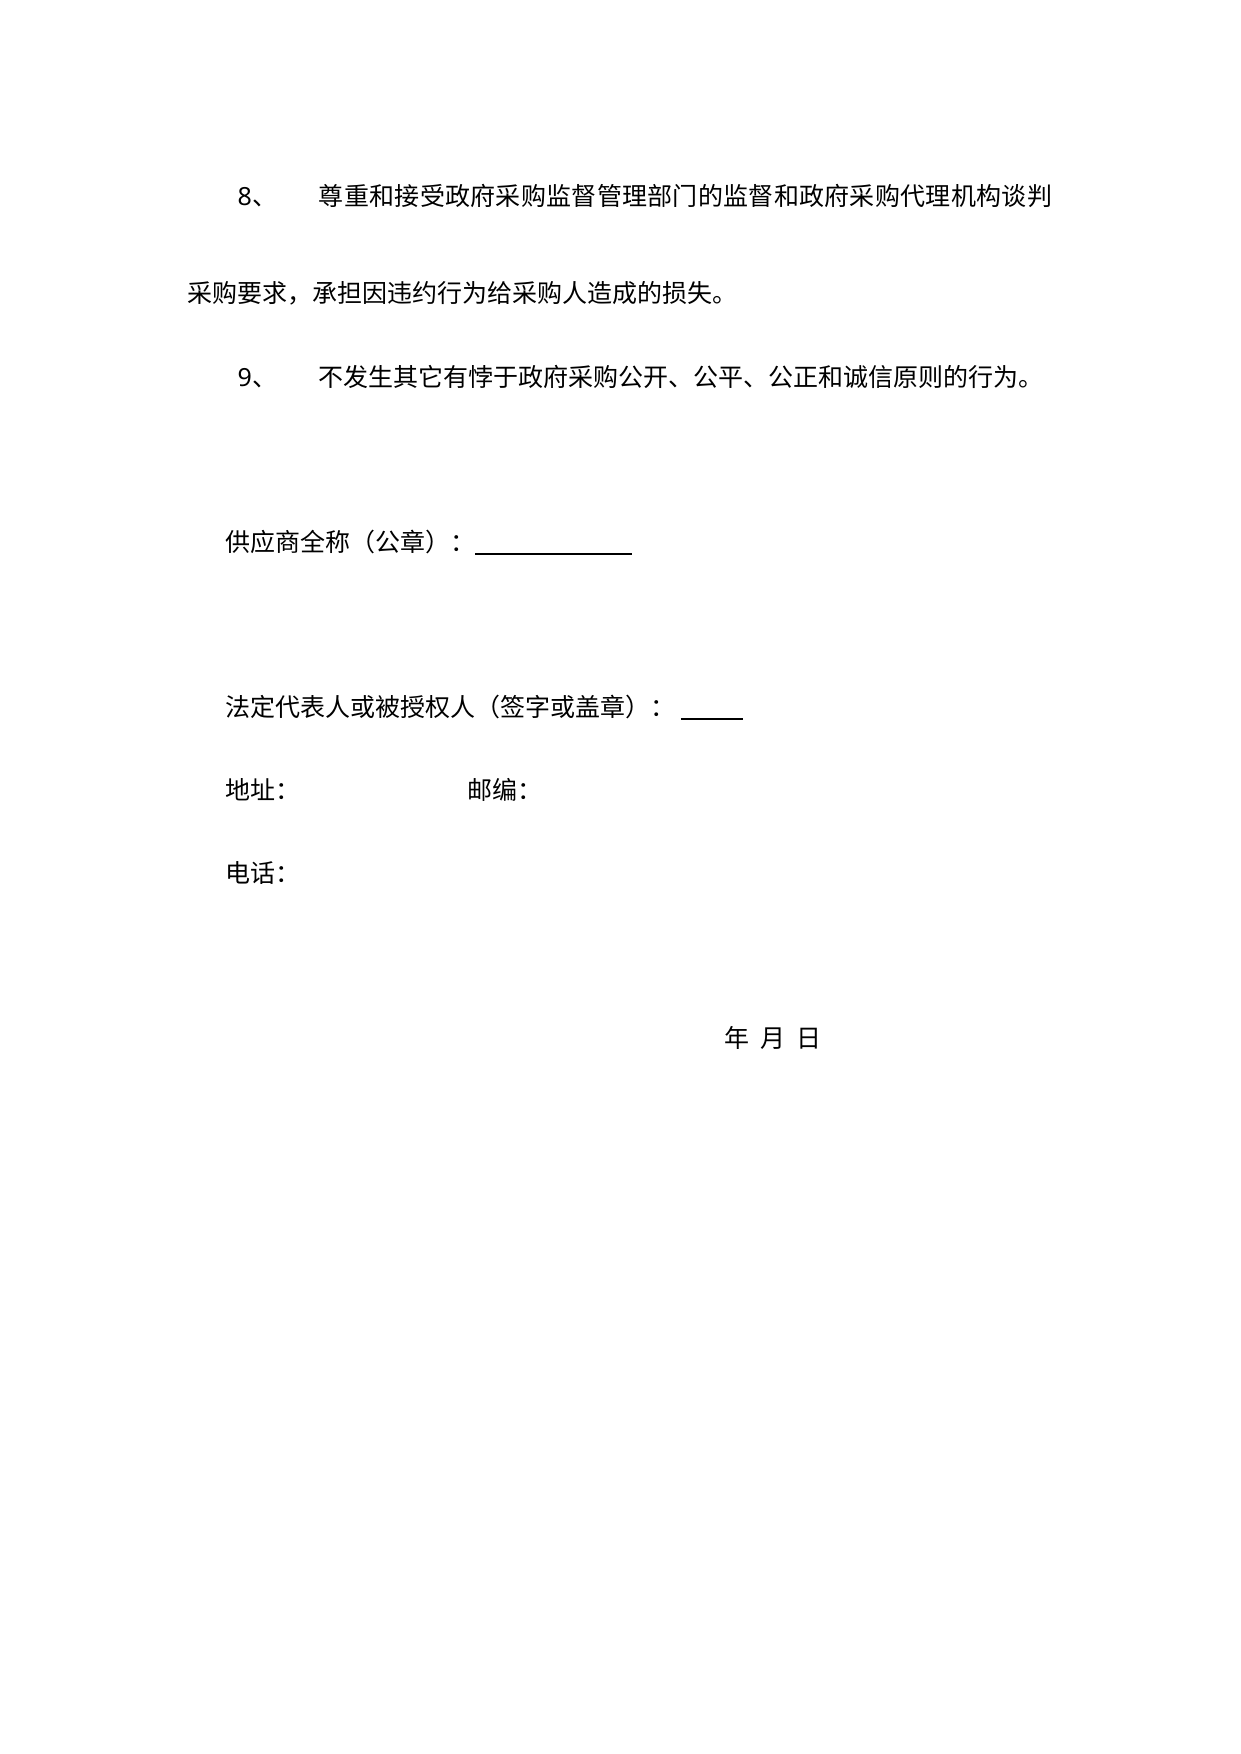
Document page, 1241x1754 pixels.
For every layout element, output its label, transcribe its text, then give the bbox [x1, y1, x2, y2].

text 电话： [187, 839, 1053, 904]
text 法定代表人或被授权人（签字或盖章）： [187, 673, 1053, 738]
list 尊重和接受政府采购监督管理部门的监督和政府采购代理机构谈判采购要求，承担因违约行为给采购人造成的损失。 [187, 162, 1053, 324]
text 供应商全称（公章）： [187, 508, 1053, 573]
text 年 月 日 [187, 1004, 1003, 1069]
text 地址： 邮编： [187, 756, 1053, 821]
list 不发生其它有悖于政府采购公开、公平、公正和诚信原则的行为。 [187, 343, 1053, 408]
